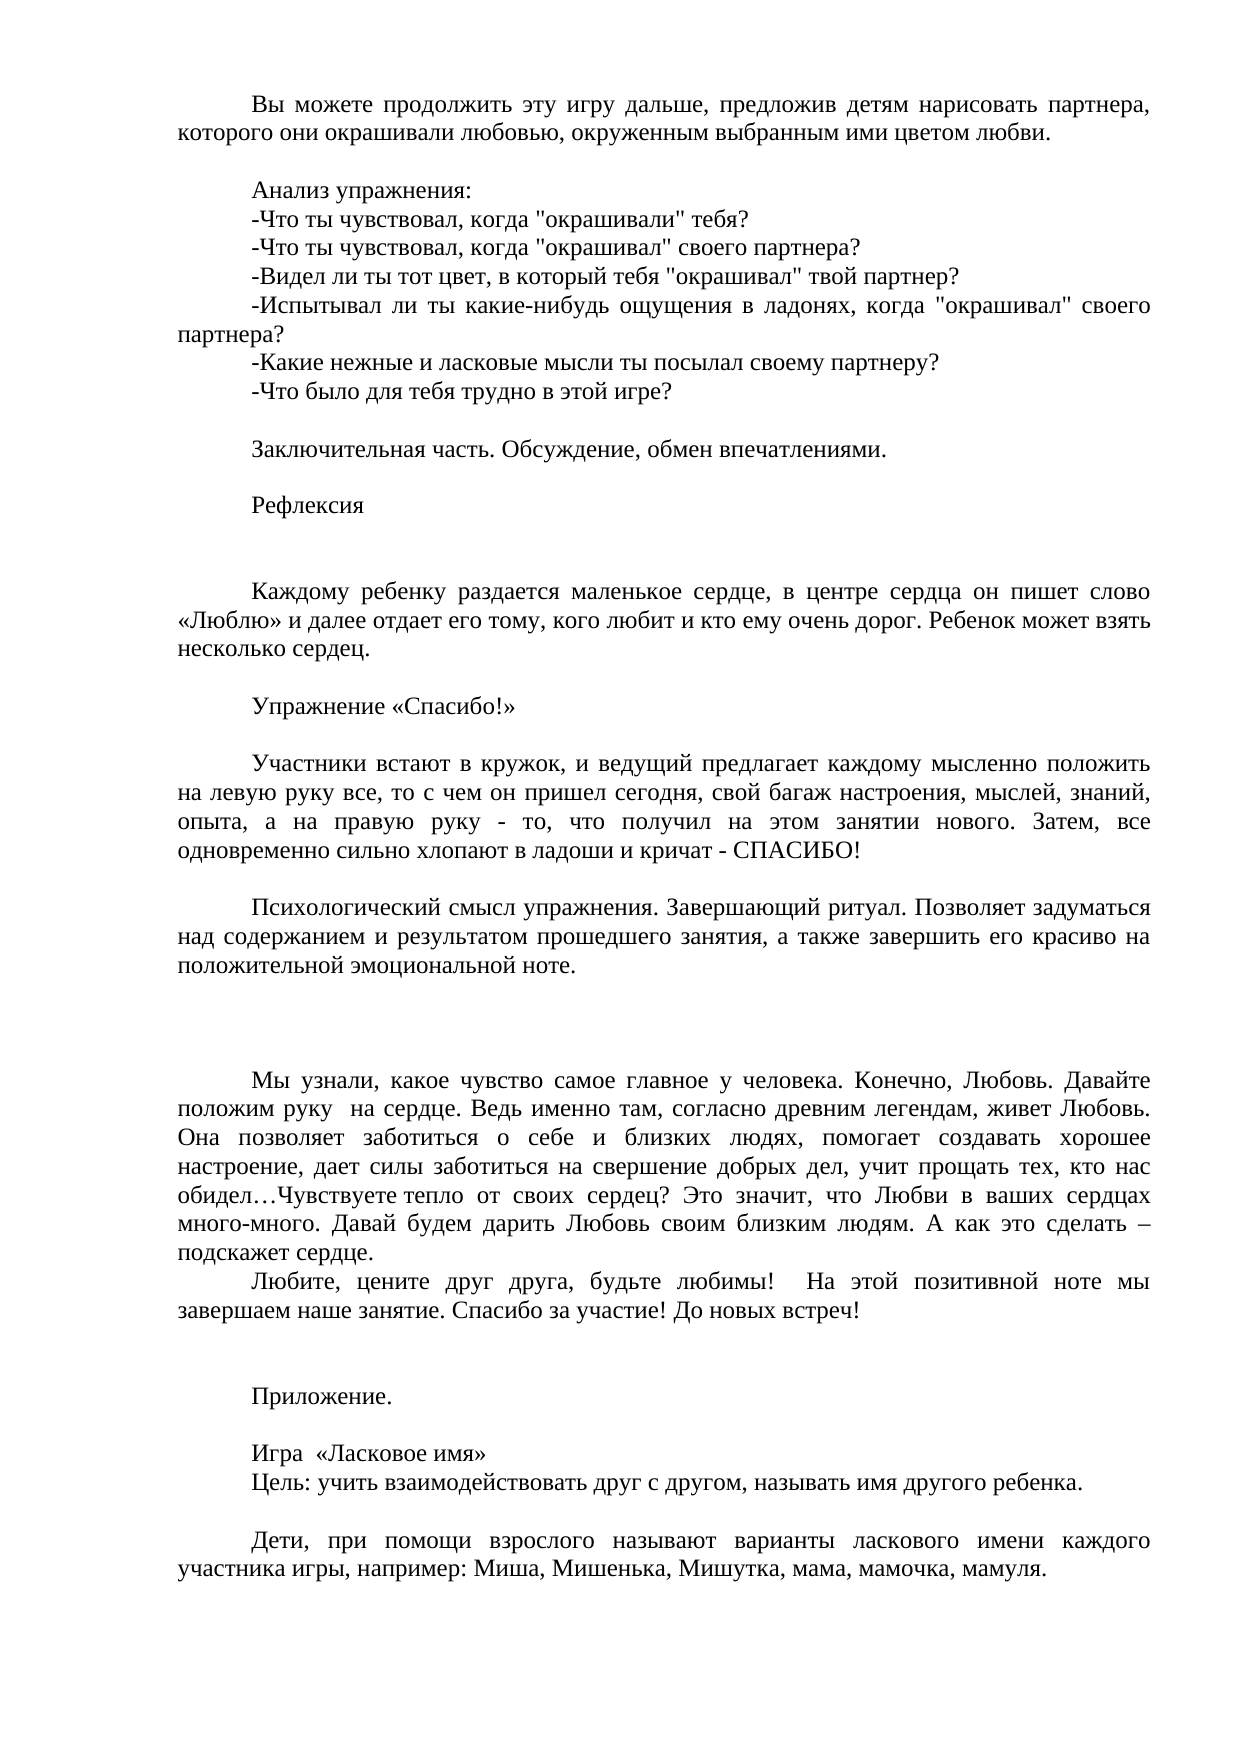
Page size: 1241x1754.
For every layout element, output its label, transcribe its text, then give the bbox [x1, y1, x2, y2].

text Приложение. [177, 1381, 1152, 1410]
text -Что ты чувствовал, когда "окрашивали" тебя? [177, 204, 1152, 232]
text -Что ты чувствовал, когда "окрашивал" своего партнера? [177, 232, 1152, 261]
text Заключительная часть. Обсуждение, обмен впечатлениями. [177, 434, 1152, 462]
text Участники встают в кружок, и ведущий предлагает каждому мысленно положить на левую руку все, то с чем он пришел сегодня, свой багаж настроения, мыслей, знаний, опыта, а на правую руку - то, что получил на этом занятии нового. Затем, все одновременно сильно хлопают в ладоши и кричат - СПАСИБО! [177, 748, 1152, 863]
text Анализ упражнения: [177, 175, 1152, 204]
text -Испытывал ли ты какие-нибудь ощущения в ладонях, когда "окрашивал" своего партнера? [177, 290, 1152, 347]
text Рефлексия [177, 490, 1152, 519]
text Психологический смысл упражнения. Завершающий ритуал. Позволяет задуматься над содержанием и результатом прошедшего занятия, а также завершить его красиво на положительной эмоциональной ноте. [177, 892, 1152, 978]
text Игра «Ласковое имя» [177, 1438, 1152, 1467]
text -Какие нежные и ласковые мысли ты посылал своему партнеру? [177, 347, 1152, 376]
text Цель: учить взаимодействовать друг с другом, называть имя другого ребенка. [177, 1467, 1152, 1496]
text Любите, цените друг друга, будьте любимы! На этой позитивной ноте мы завершаем наше занятие. Спасибо за участие! До новых встреч! [177, 1266, 1152, 1323]
text -Что было для тебя трудно в этой игре? [177, 376, 1152, 405]
text Каждому ребенку раздается маленькое сердце, в центре сердца он пишет слово «Люблю» и далее отдает его тому, кого любит и кто ему очень дорог. Ребенок может взять несколько сердец. [177, 576, 1152, 662]
text Вы можете продолжить эту игру дальше, предложив детям нарисовать партнера, которого они окрашивали любовью, окруженным выбранным ими цветом любви. [177, 89, 1152, 146]
text Упражнение «Спасибо!» [177, 691, 1152, 720]
text Мы узнали, какое чувство самое главное у человека. Конечно, Любовь. Давайте положим руку на сердце. Ведь именно там, согласно древним легендам, живет Любовь. Она позволяет заботиться о себе и близких людях, помогает создавать хорошее настроение, дает силы заботиться на свершение добрых дел, учит прощать тех, кто нас обидел…Чувствуете тепло от своих сердец? Это значит, что Любви в ваших сердцах много-много. Давай будем дарить Любовь своим близким людям. А как это сделать – подскажет сердце. [177, 1065, 1152, 1266]
text -Видел ли ты тот цвет, в который тебя "окрашивал" твой партнер? [177, 261, 1152, 290]
text Дети, при помощи взрослого называют варианты ласкового имени каждого участника игры, например: Миша, Мишенька, Мишутка, мама, мамочка, мамуля. [177, 1525, 1152, 1582]
